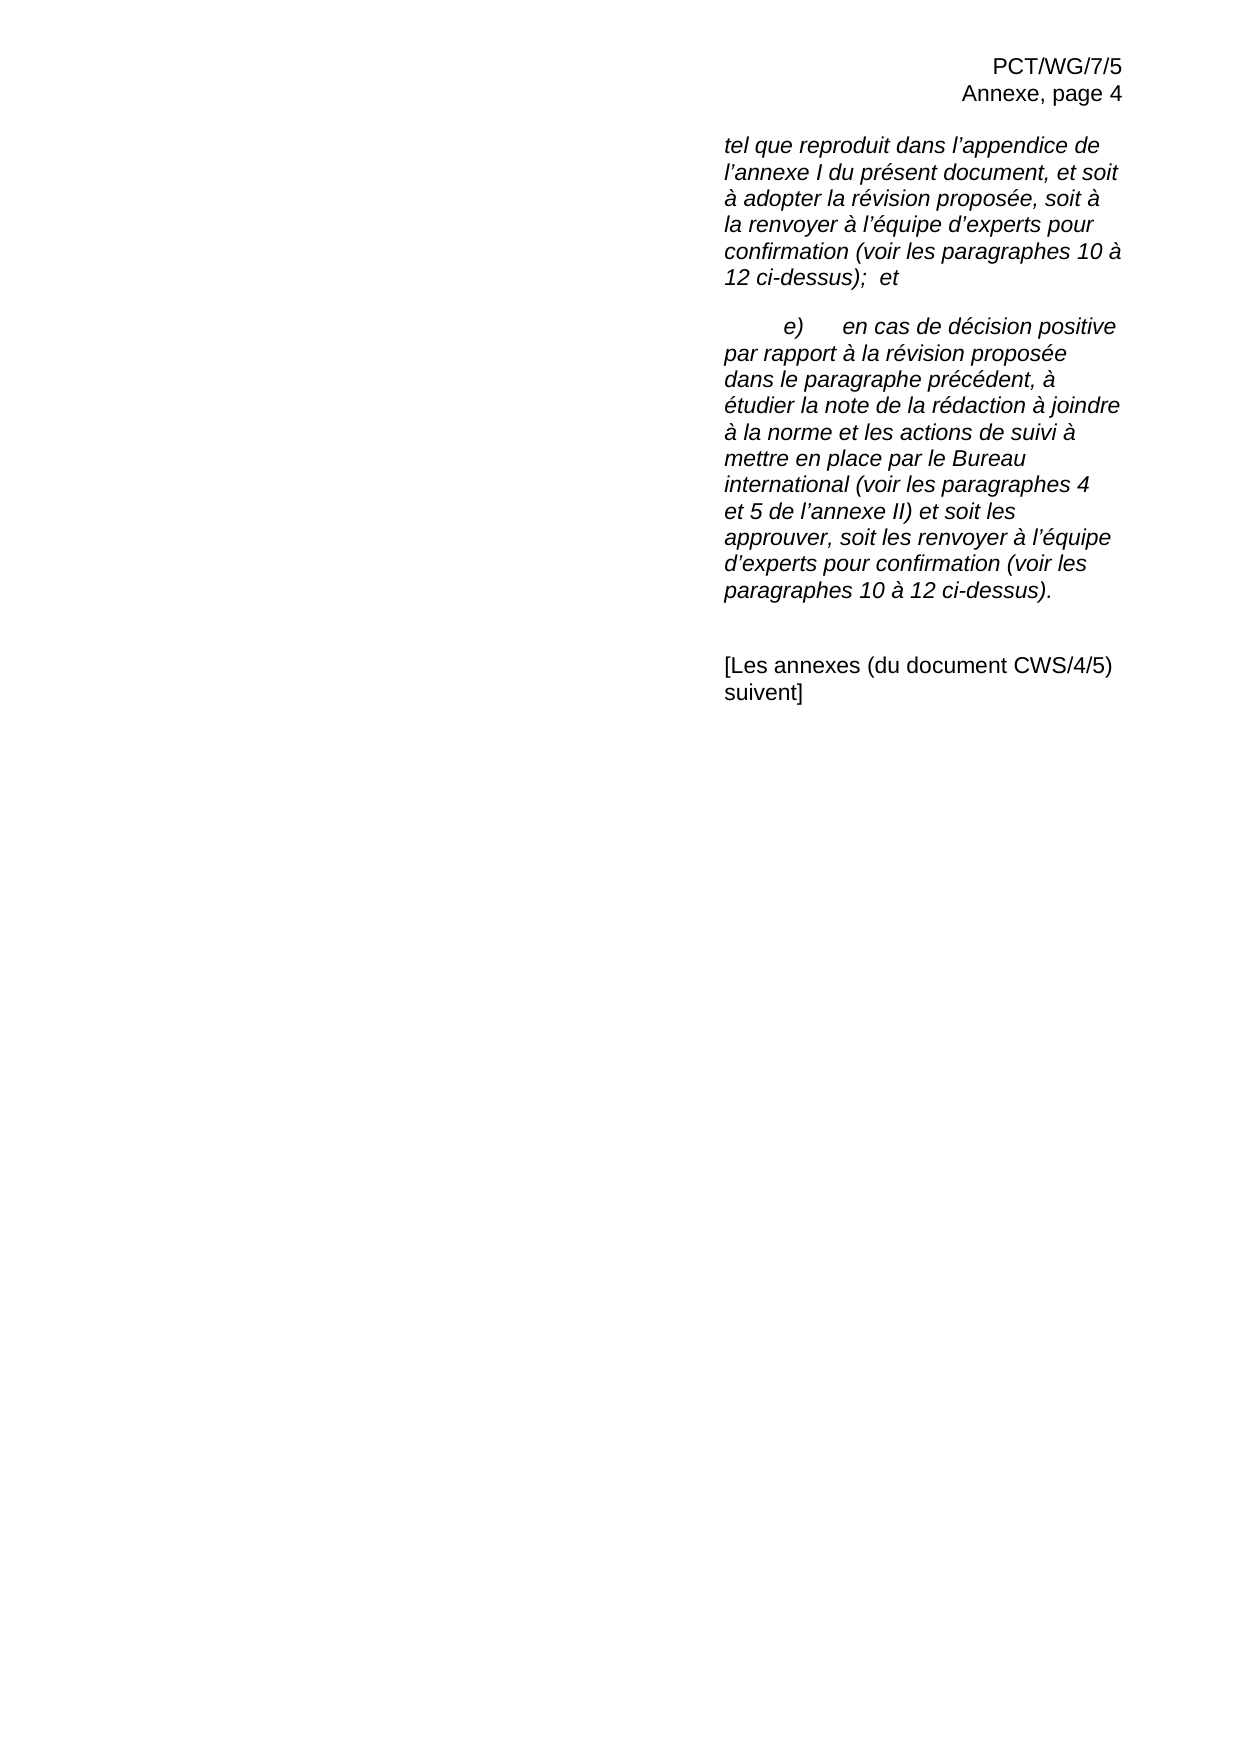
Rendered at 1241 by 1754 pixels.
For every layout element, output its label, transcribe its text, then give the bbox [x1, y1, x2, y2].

text e) en cas de décision positive par rapport à la révision proposée dans le paragraphe précédent, à étudier la note de la rédaction à joindre à la norme et les actions de suivi à mettre en place par le Bureau international (voir les paragraphes 4 et 5 de l’annexe II) et soit les approuver, soit les renvoyer à l’équipe d’experts pour confirmation (voir les paragraphes 10 à 12 ci-dessus). [724, 313, 1122, 603]
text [724, 132, 1122, 290]
text [Les annexes (du document CWS/4/5) suivent] [724, 652, 1122, 705]
